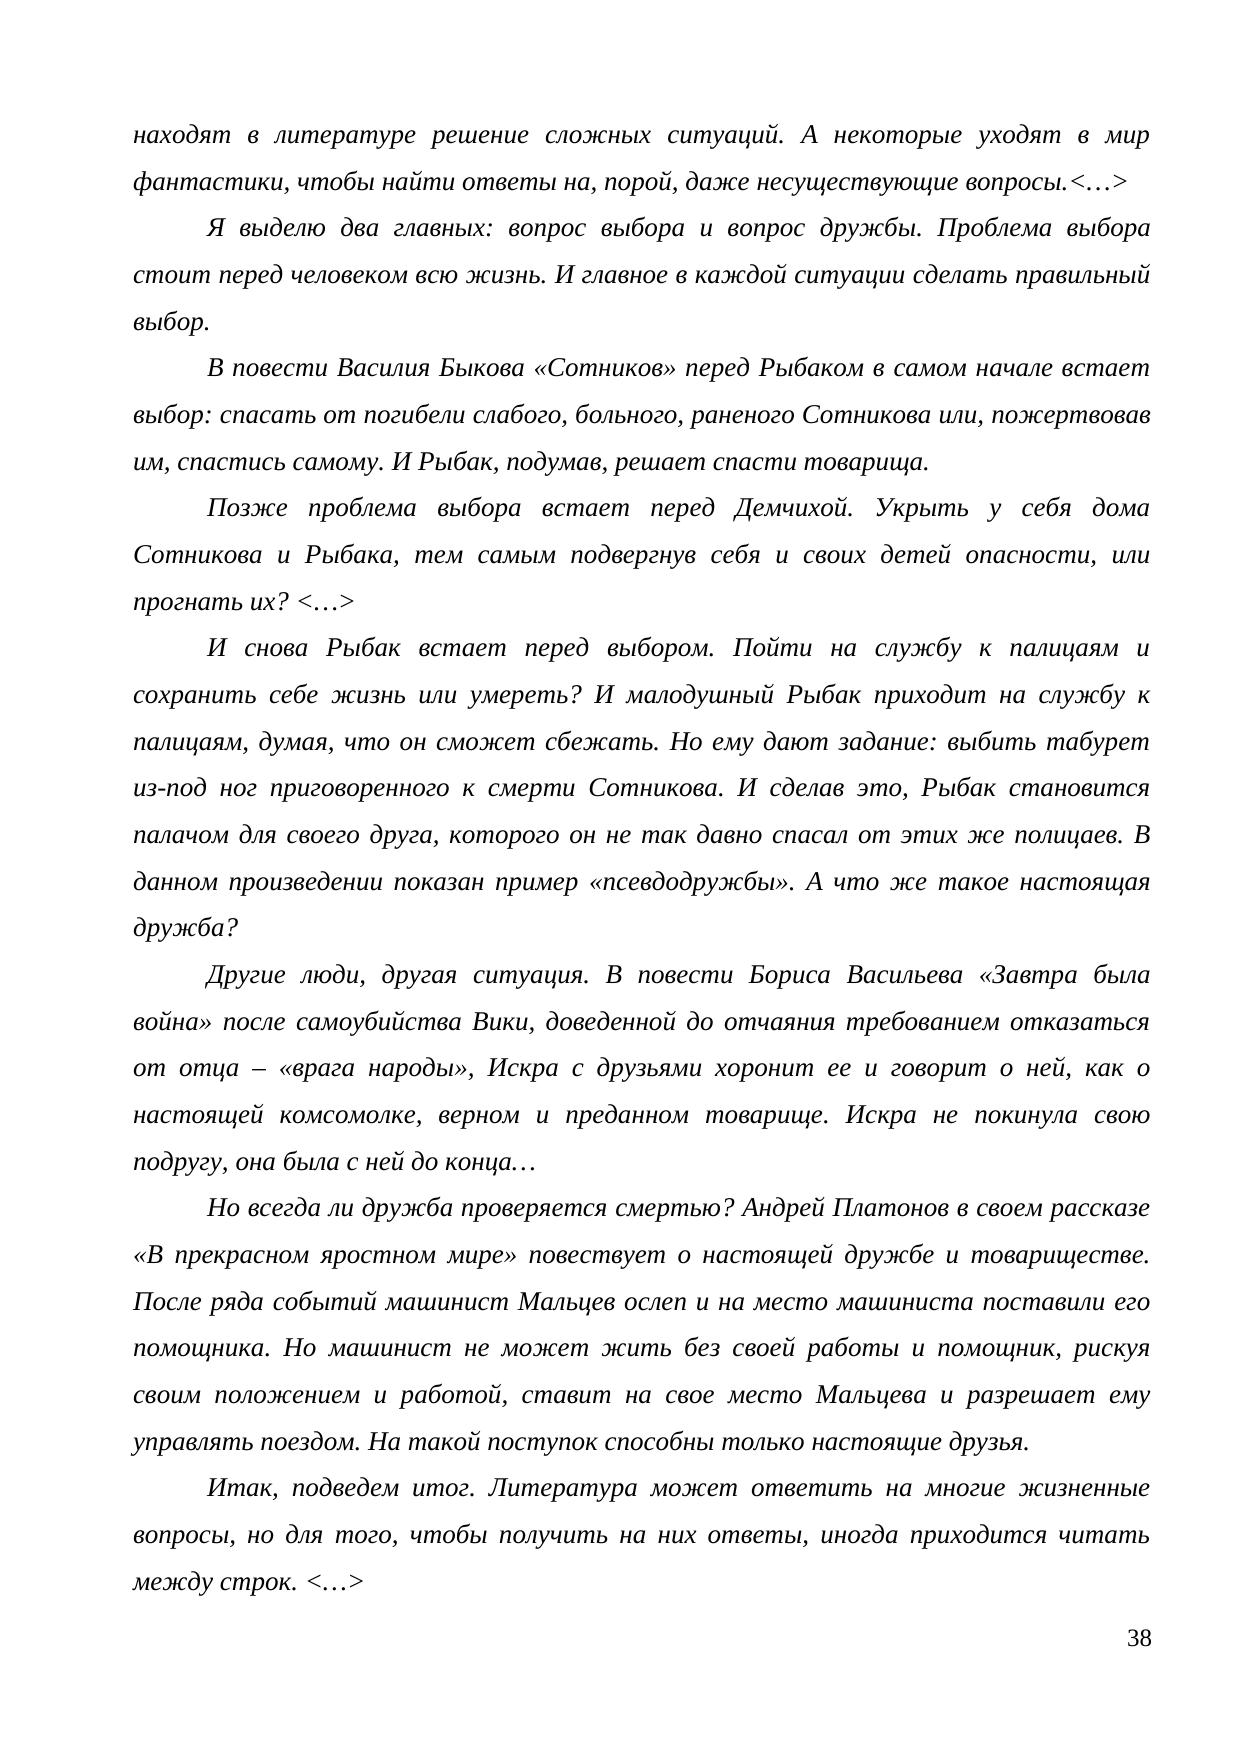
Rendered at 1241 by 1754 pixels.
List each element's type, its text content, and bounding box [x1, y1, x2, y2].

text И снова Рыбак встает перед выбором. Пойти на службу к палицаям и сохранить себе жизнь или умереть? И малодушный Рыбак приходит на службу к палицаям, думая, что он сможет сбежать. Но ему дают задание: выбить табурет из-под ног приговоренного к смерти Сотникова. И сделав это, Рыбак становится палачом для своего друга, которого он не так давно спасал от этих же полицаев. В данном произведении показан пример «псевдодружбы». А что же такое настоящая дружба? [133, 631, 1152, 943]
text Я выделю два главных: вопрос выбора и вопрос дружбы. Проблема выбора стоит перед человеком всю жизнь. И главное в каждой ситуации сделать правильный выбор. [133, 211, 1152, 336]
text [133, 118, 1152, 196]
text В повести Василия Быкова «Сотников» перед Рыбаком в самом начале встает выбор: спасать от погибели слабого, больного, раненого Сотникова или, пожертвовав им, спастись самому. И Рыбак, подумав, решает спасти товарища. [133, 351, 1152, 476]
text Итак, подведем итог. Литература может ответить на многие жизненные вопросы, но для того, чтобы получить на них ответы, иногда приходится читать между строк. <…> [133, 1471, 1152, 1596]
text Но всегда ли дружба проверяется смертью? Андрей Платонов в своем рассказе «В прекрасном яростном мире» повествует о настоящей дружбе и товариществе. После ряда событий машинист Мальцев ослеп и на место машиниста поставили его помощника. Но машинист не может жить без своей работы и помощник, рискуя своим положением и работой, ставит на свое место Мальцева и разрешает ему управлять поездом. На такой поступок способны только настоящие друзья. [133, 1191, 1152, 1456]
text Другие люди, другая ситуация. В повести Бориса Васильева «Завтра была война» после самоубийства Вики, доведенной до отчаяния требованием отказаться от отца – «врага народы», Искра с друзьями хоронит ее и говорит о ней, как о настоящей комсомолке, верном и преданном товарище. Искра не покинула свою подругу, она была с ней до конца… [133, 958, 1152, 1176]
text Позже проблема выбора встает перед Демчихой. Укрыть у себя дома Сотникова и Рыбака, тем самым подвергнув себя и своих детей опасности, или прогнать их? <…> [133, 491, 1152, 616]
